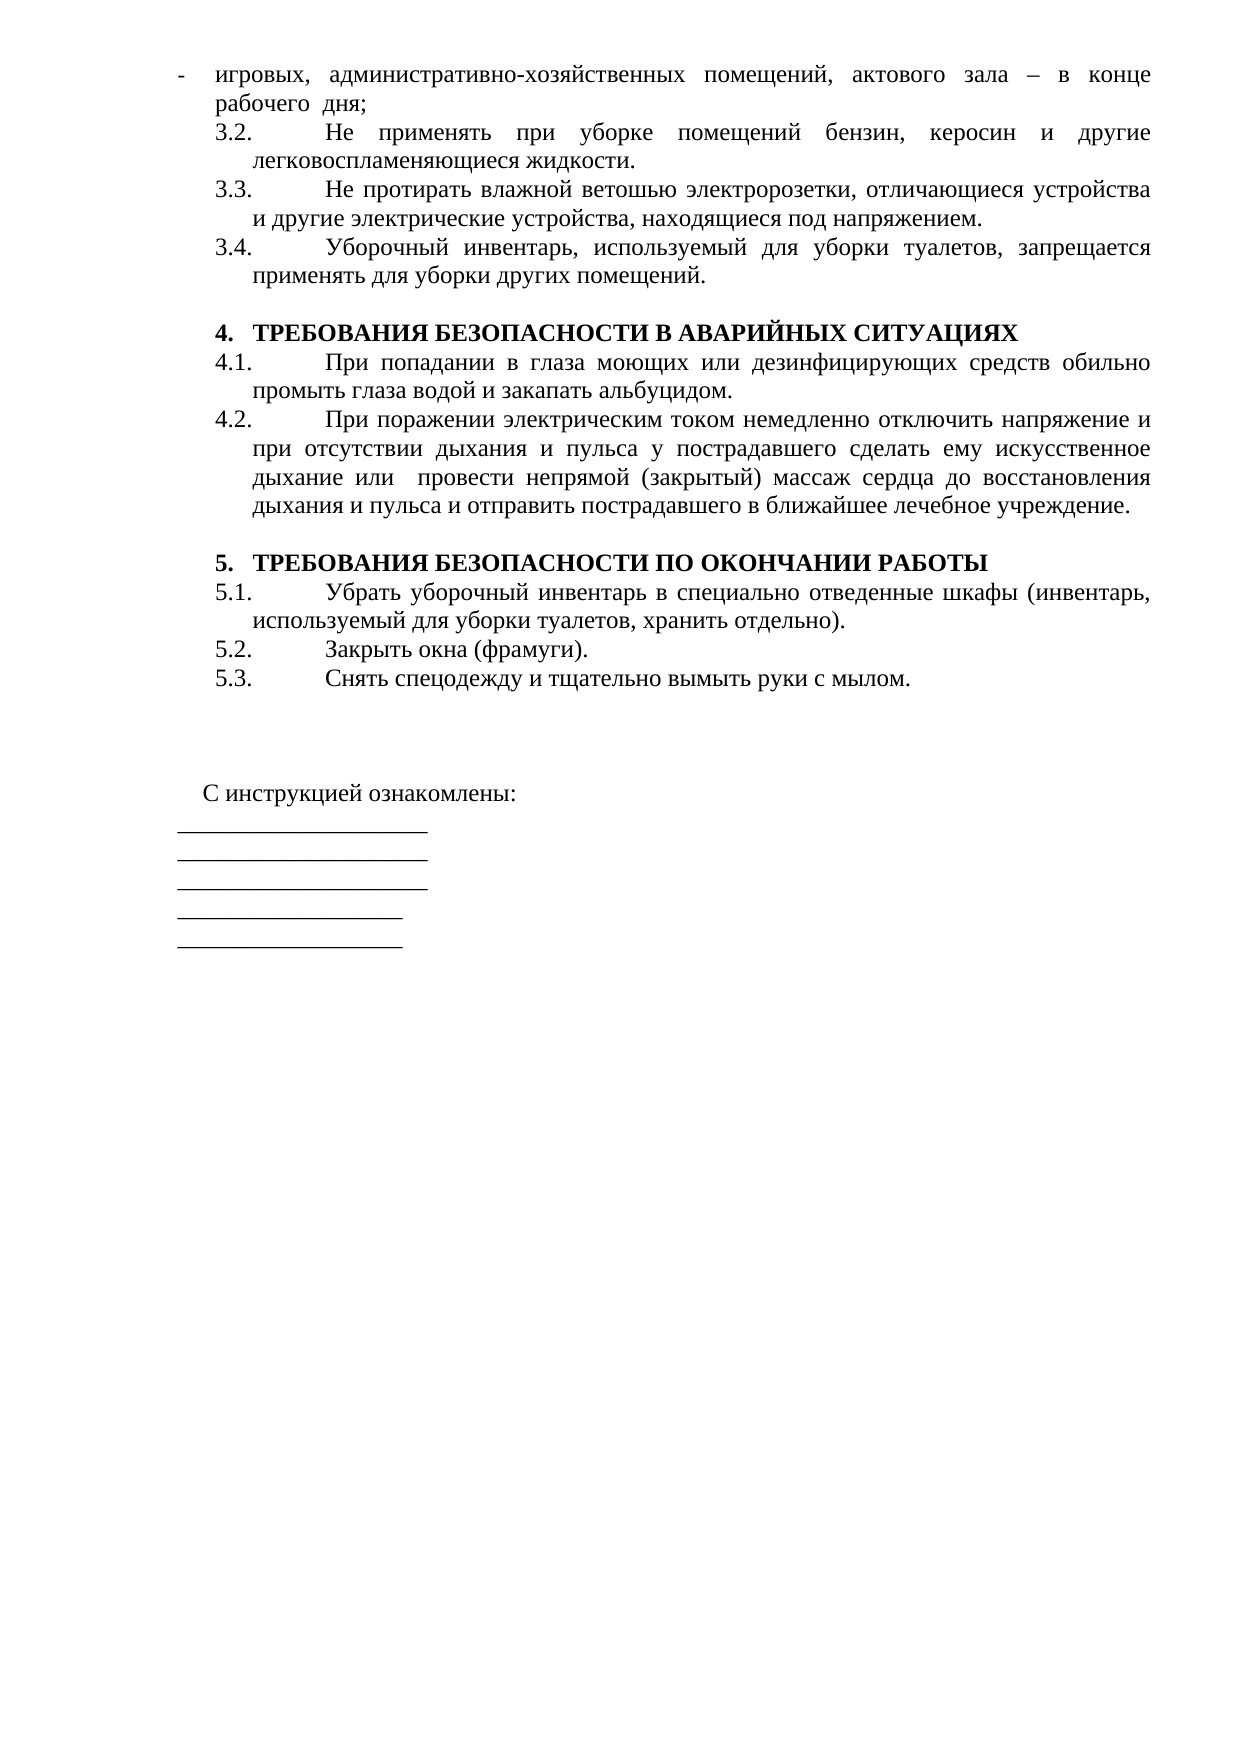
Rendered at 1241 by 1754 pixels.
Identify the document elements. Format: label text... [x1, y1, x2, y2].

text С инструкцией ознакомлены: [177, 778, 1152, 807]
list При поражении электрическим током немедленно отключить напряжение и при отсутствии дыхания и пульса у пострадавшего сделать ему искусственное дыхание или провести непрямой (закрытый) массаж сердца до восстановления дыхания и пульса и отправить пострадавшего в ближайшее лечебное учреждение. [215, 404, 1152, 519]
list При попадании в глаза моющих или дезинфицирующих средств обильно промыть глаза водой и закапать альбуцидом. [215, 347, 1152, 404]
list ТРЕБОВАНИЯ БЕЗОПАСНОСТИ ПО ОКОНЧАНИИ РАБОТЫ [215, 548, 1152, 577]
list ТРЕБОВАНИЯ БЕЗОПАСНОСТИ В АВАРИЙНЫХ СИТУАЦИЯХ [215, 318, 1152, 347]
list Не применять при уборке помещений бензин, керосин и другие легковоспламеняющиеся жидкости. [215, 117, 1152, 174]
list Снять спецодежду и тщательно вымыть руки с мылом. [215, 663, 1152, 692]
text ____________________ ____________________ ____________________ __________________ __________________ [177, 807, 1152, 950]
list Убрать уборочный инвентарь в специально отведенные шкафы (инвентарь, используемый для уборки туалетов, хранить отдельно). [215, 577, 1152, 634]
list игровых, административно-хозяйственных помещений, актового зала – в конце рабочего дня; [177, 59, 1152, 117]
list Уборочный инвентарь, используемый для уборки туалетов, запрещается применять для уборки других помещений. [215, 232, 1152, 289]
list Не протирать влажной ветошью электророзетки, отличающиеся устройства и другие электрические устройства, находящиеся под напряжением. [215, 174, 1152, 232]
list Закрыть окна (фрамуги). [215, 634, 1152, 663]
